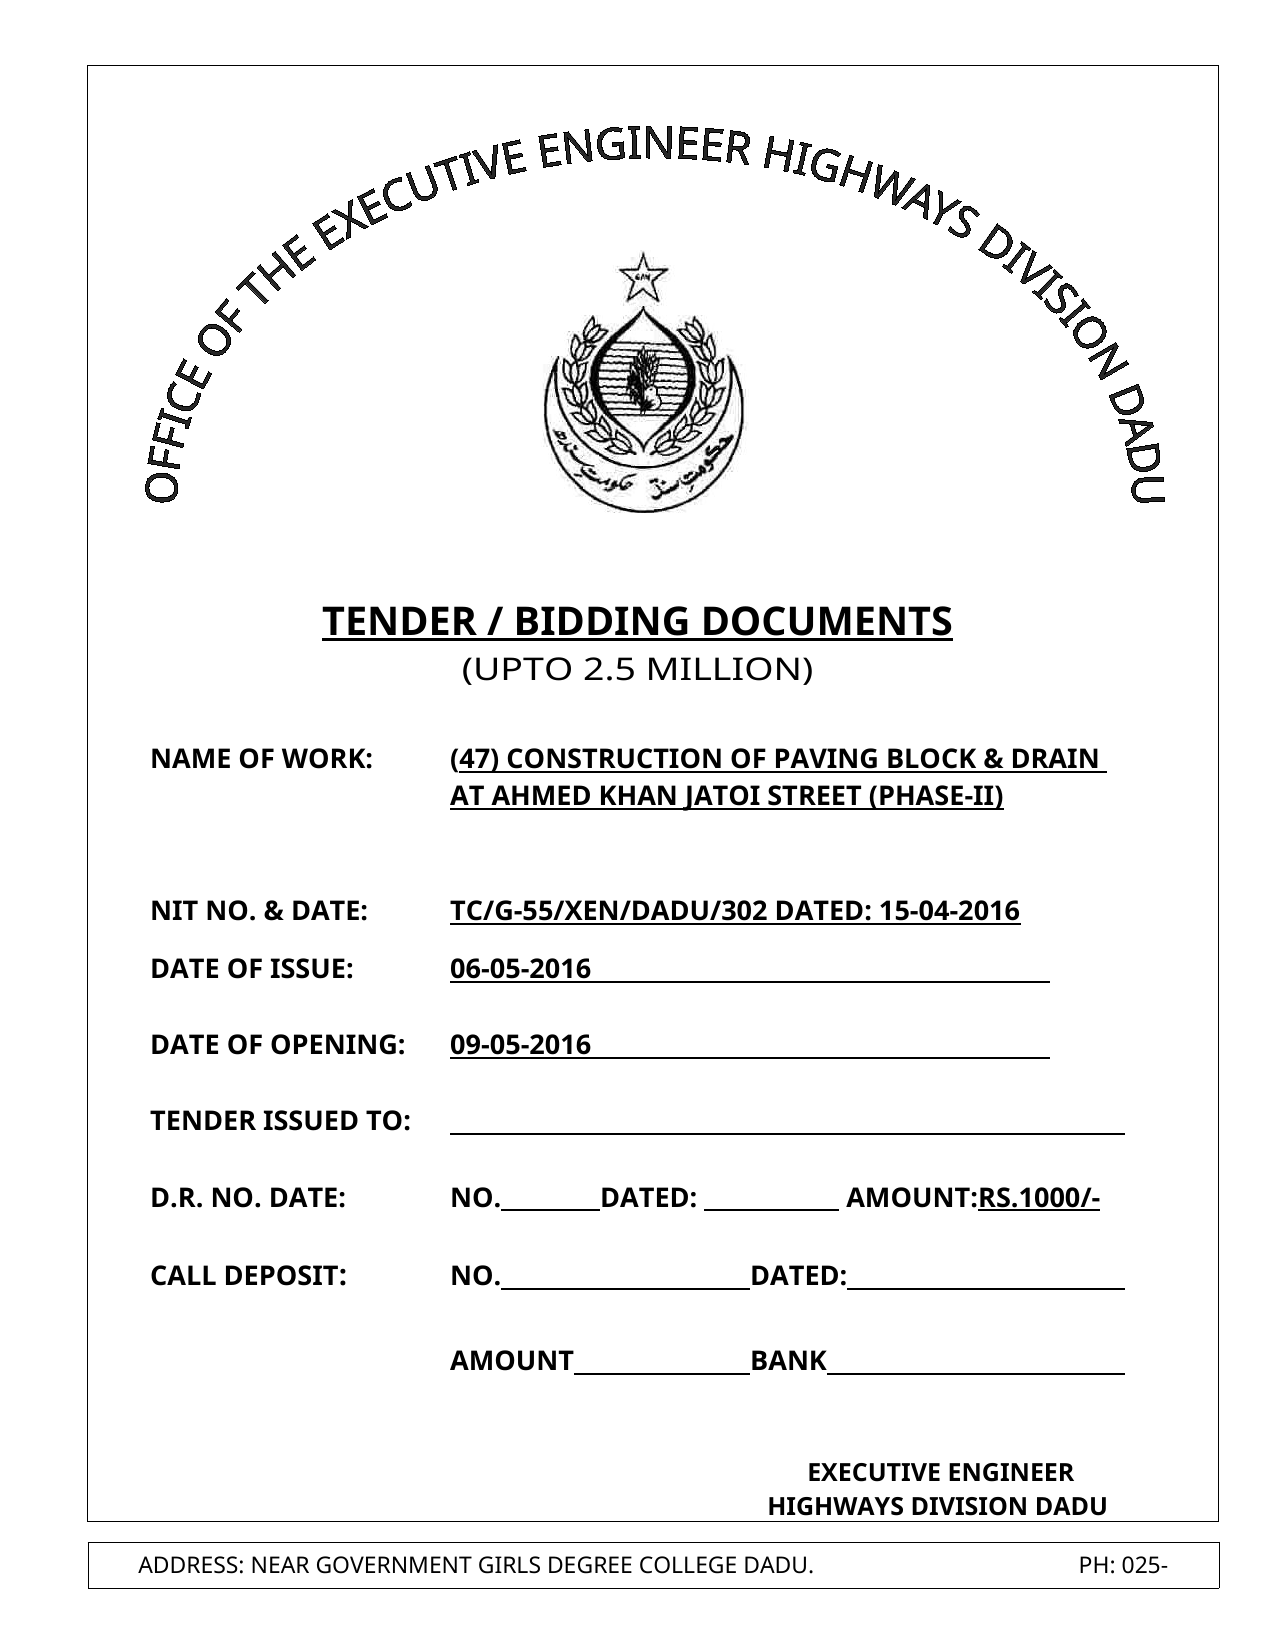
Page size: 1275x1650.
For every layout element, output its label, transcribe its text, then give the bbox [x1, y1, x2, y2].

picture [540, 250, 749, 519]
text D.R. NO. DATE: NO. DATED: AMOUNT:RS.1000/- [150, 1178, 1125, 1215]
text DATE OF ISSUE: 06-05-2016 [150, 949, 1125, 986]
text EXECUTIVE ENGINEER [750, 1454, 1125, 1488]
text HIGHWAYS DIVISION DADU [750, 1488, 1125, 1522]
text AMOUNT BANK [150, 1342, 1125, 1378]
text TENDER ISSUED TO: [150, 1102, 1125, 1139]
text DATE OF OPENING: 09-05-2016 [150, 1026, 1125, 1063]
text NAME OF WORK: (47) Construction of Paving Block & Drain at Ahmed Khan Jatoi Street (Phase-II) [150, 739, 1125, 813]
text CALL DEPOSIT: NO. DATED: [150, 1254, 1125, 1294]
text (UPTO 2.5 MILLION) [150, 647, 1125, 689]
text NIT NO. & DATE: TC/G-55/XEN/DADU/302 DATED: 15-04-2016 [150, 892, 1125, 929]
text TENDER / BIDDING DOCUMENTS [150, 593, 1125, 647]
